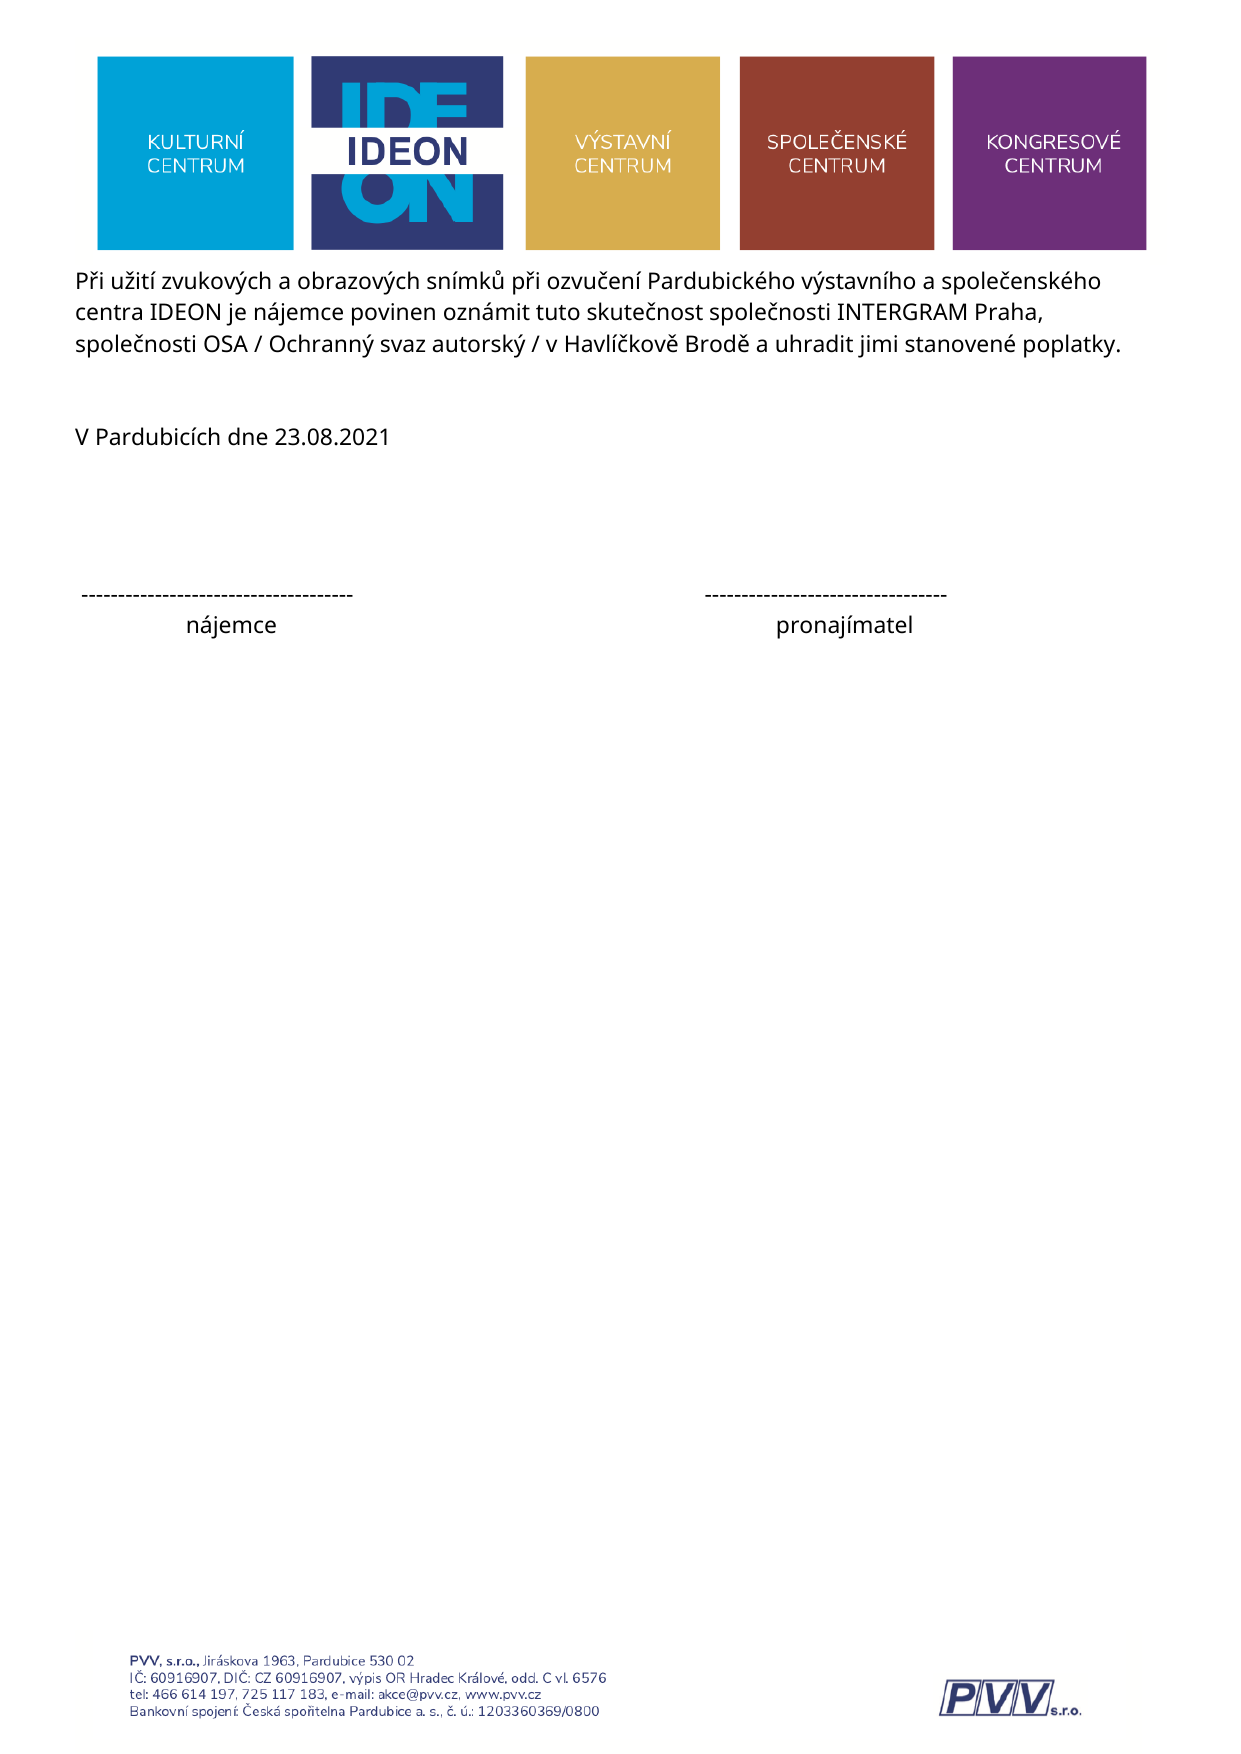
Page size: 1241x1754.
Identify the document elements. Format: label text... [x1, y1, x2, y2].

picture [75, 37, 1167, 265]
text V Pardubicích dne 23.08.2021 [75, 421, 1165, 452]
subtitle ------------------------------------- --------------------------------- [75, 577, 1165, 609]
text Při užití zvukových a obrazových snímků při ozvučení Pardubického výstavního a společenského centra IDEON je nájemce povinen oznámit tuto skutečnost společnosti INTERGRAM Praha, společnosti OSA / Ochranný svaz autorský / v Havlíčkově Brodě a uhradit jimi stanovené poplatky. [75, 265, 1165, 359]
picture [75, 1630, 1143, 1754]
subtitle nájemce pronajímatel [75, 609, 1165, 640]
